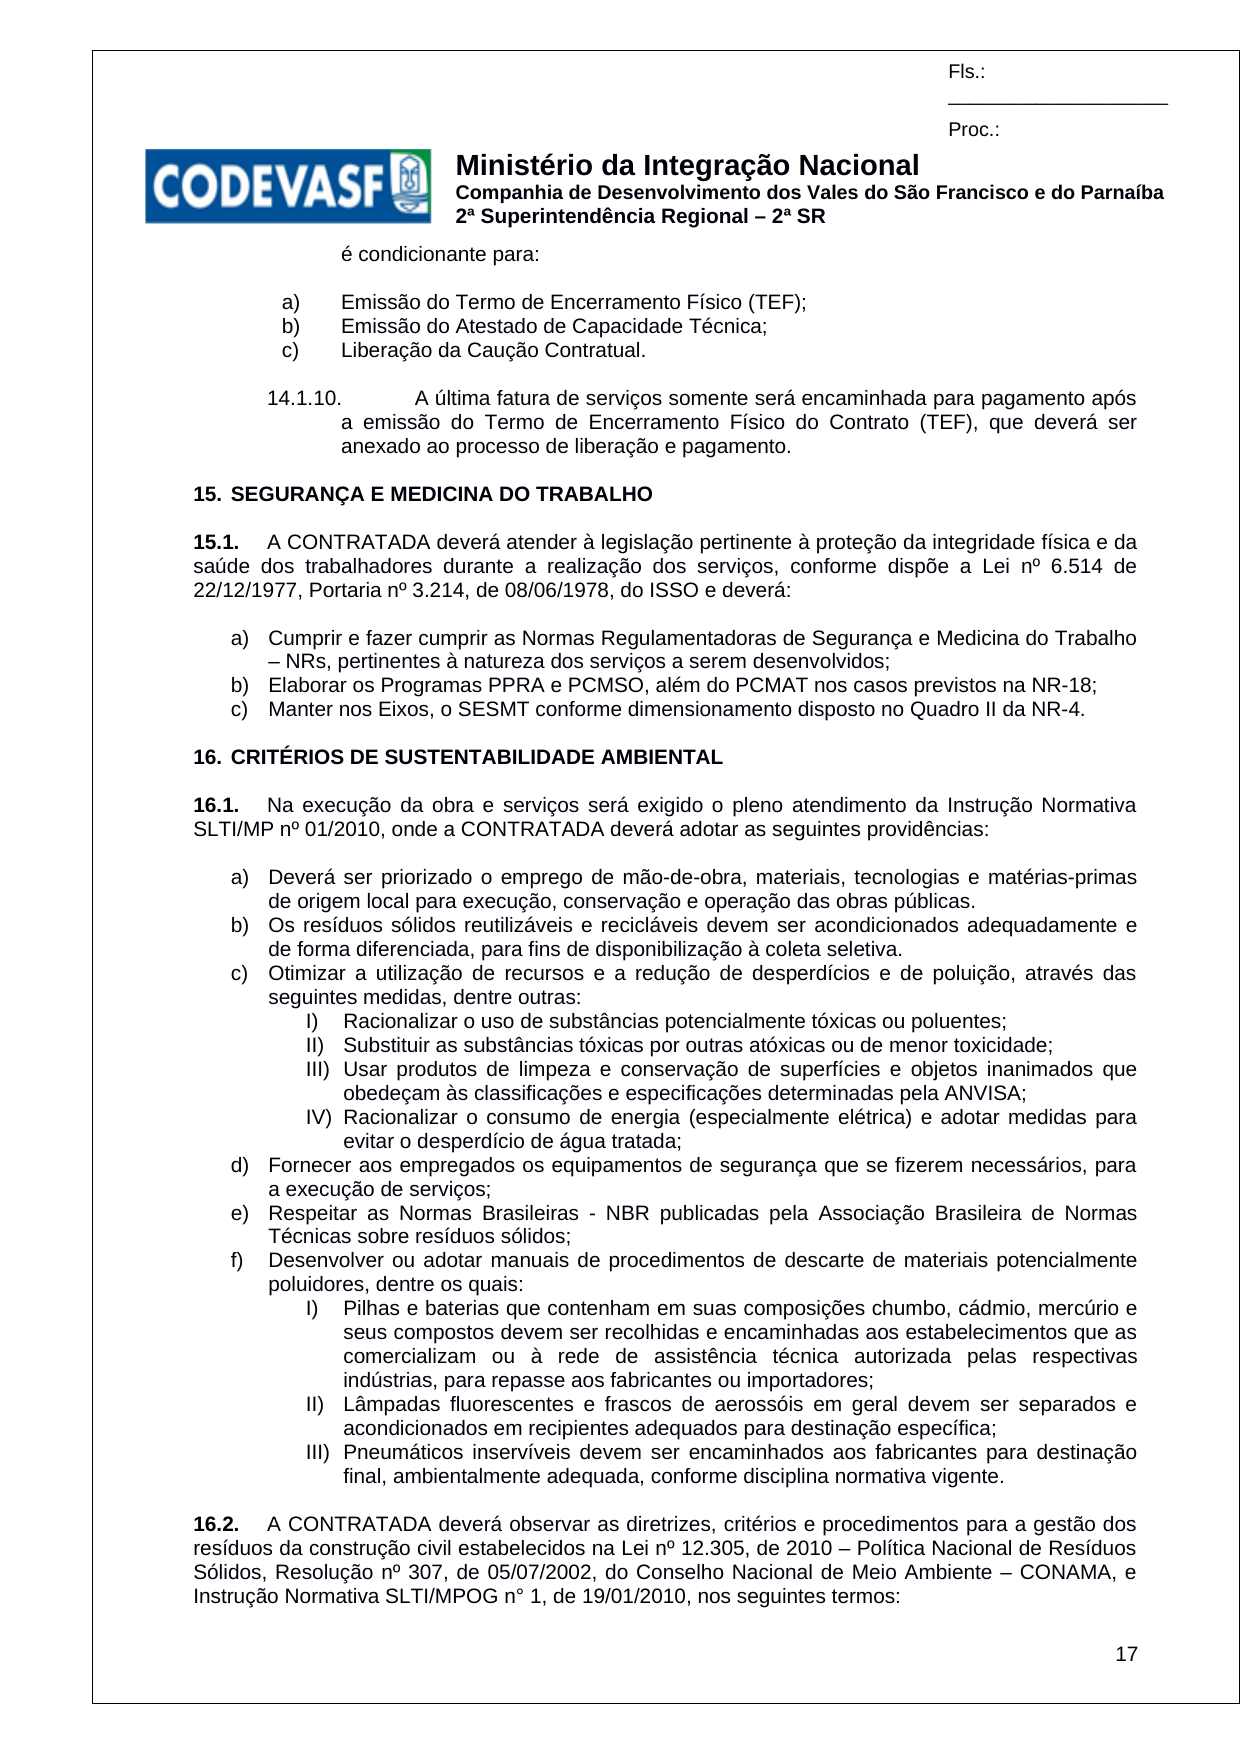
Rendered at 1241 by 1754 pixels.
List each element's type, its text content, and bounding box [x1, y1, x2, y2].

list Desenvolver ou adotar manuais de procedimentos de descarte de materiais potencialmente poluidores, dentre os quais: [231, 1248, 1138, 1296]
subtitle A CONTRATADA deverá observar as diretrizes, critérios e procedimentos para a gestão dos resíduos da construção civil estabelecidos na Lei nº 12.305, de 2010 – Política Nacional de Resíduos Sólidos, Resolução nº 307, de 05/07/2002, do Conselho Nacional de Meio Ambiente – CONAMA, e Instrução Normativa SLTI/MPOG n° 1, de 19/01/2010, nos seguintes termos: [193, 1512, 1138, 1608]
list Racionalizar o consumo de energia (especialmente elétrica) e adotar medidas para evitar o desperdício de água tratada; [306, 1104, 1138, 1152]
list Cumprir e fazer cumprir as Normas Regulamentadoras de Segurança e Medicina do Trabalho – NRs, pertinentes à natureza dos serviços a serem desenvolvidos; [231, 625, 1138, 673]
subtitle A CONTRATADA deverá atender à legislação pertinente à proteção da integridade física e da saúde dos trabalhadores durante a realização dos serviços, conforme dispõe a Lei nº 6.514 de 22/12/1977, Portaria nº 3.214, de 08/06/1978, do ISSO e deverá: [193, 529, 1138, 601]
list Respeitar as Normas Brasileiras - NBR publicadas pela Associação Brasileira de Normas Técnicas sobre resíduos sólidos; [231, 1200, 1138, 1248]
list Manter nos Eixos, o SESMT conforme dimensionamento disposto no Quadro II da NR-4. [231, 697, 1138, 721]
picture [145, 149, 433, 226]
list Racionalizar o uso de substâncias potencialmente tóxicas ou poluentes; [306, 1009, 1138, 1033]
subtitle Na execução da obra e serviços será exigido o pleno atendimento da Instrução Normativa SLTI/MP nº 01/2010, onde a CONTRATADA deverá adotar as seguintes providências: [193, 793, 1138, 841]
list Pilhas e baterias que contenham em suas composições chumbo, cádmio, mercúrio e seus compostos devem ser recolhidas e encaminhadas aos estabelecimentos que as comercializam ou à rede de assistência técnica autorizada pelas respectivas indústrias, para repasse aos fabricantes ou importadores; [306, 1296, 1138, 1392]
list Lâmpadas fluorescentes e frascos de aerossóis em geral devem ser separados e acondicionados em recipientes adequados para destinação específica; [306, 1392, 1138, 1440]
subtitle A CONTRATADA entende e aceita que o pleno cumprimento do estipulado neste item é condicionante para: [267, 242, 1138, 266]
text b) Emissão do Atestado de Capacidade Técnica; [282, 314, 1138, 338]
text c) Liberação da Caução Contratual. [282, 338, 1138, 362]
list Otimizar a utilização de recursos e a redução de desperdícios e de poluição, através das seguintes medidas, dentre outras: [231, 961, 1138, 1009]
list Pneumáticos inservíveis devem ser encaminhados aos fabricantes para destinação final, ambientalmente adequada, conforme disciplina normativa vigente. [306, 1440, 1138, 1488]
list Elaborar os Programas PPRA e PCMSO, além do PCMAT nos casos previstos na NR-18; [231, 673, 1138, 697]
text a) Emissão do Termo de Encerramento Físico (TEF); [282, 290, 1138, 314]
list Fornecer aos empregados os equipamentos de segurança que se fizerem necessários, para a execução de serviços; [231, 1152, 1138, 1200]
subtitle CRITÉRIOS DE SUSTENTABILIDADE AMBIENTAL [193, 745, 1138, 769]
subtitle A última fatura de serviços somente será encaminhada para pagamento após a emissão do Termo de Encerramento Físico do Contrato (TEF), que deverá ser anexado ao processo de liberação e pagamento. [267, 386, 1138, 458]
list Os resíduos sólidos reutilizáveis e recicláveis devem ser acondicionados adequadamente e de forma diferenciada, para fins de disponibilização à coleta seletiva. [231, 913, 1138, 961]
list Substituir as substâncias tóxicas por outras atóxicas ou de menor toxicidade; [306, 1033, 1138, 1057]
subtitle SEGURANÇA E MEDICINA DO TRABALHO [193, 482, 1138, 506]
list Usar produtos de limpeza e conservação de superfícies e objetos inanimados que obedeçam às classificações e especificações determinadas pela ANVISA; [306, 1057, 1138, 1104]
list Deverá ser priorizado o emprego de mão-de-obra, materiais, tecnologias e matérias-primas de origem local para execução, conservação e operação das obras públicas. [231, 865, 1138, 913]
